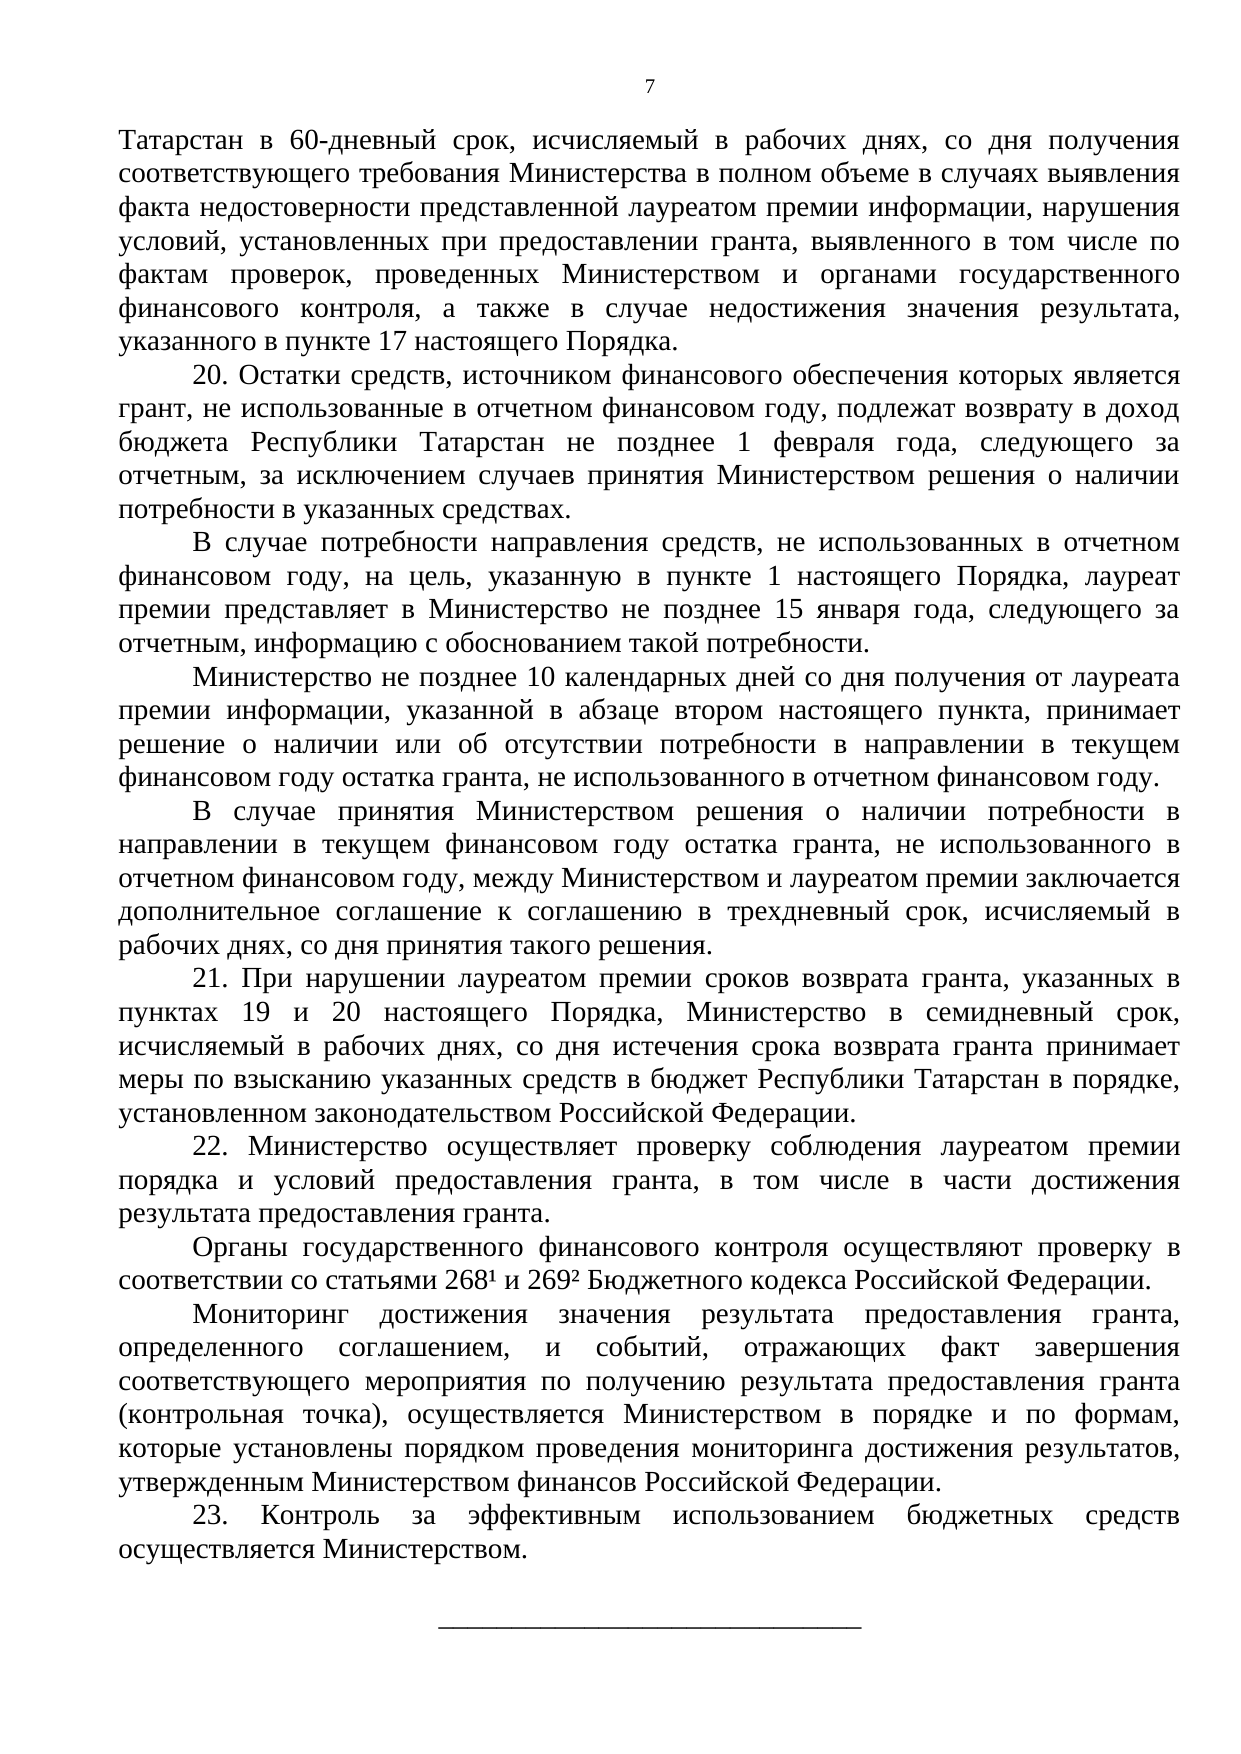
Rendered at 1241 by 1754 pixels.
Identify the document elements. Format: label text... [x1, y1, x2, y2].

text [118, 122, 1181, 357]
text В случае принятия Министерством решения о наличии потребности в направлении в текущем финансовом году остатка гранта, не использованного в отчетном финансовом году, между Министерством и лауреатом премии заключается дополнительное соглашение к соглашению в трехдневный срок, исчисляемый в рабочих днях, со дня принятия такого решения. [118, 793, 1181, 961]
text 20. Остатки средств, источником финансового обеспечения которых является грант, не использованные в отчетном финансовом году, подлежат возврату в доход бюджета Республики Татарстан не позднее 1 февраля года, следующего за отчетным, за исключением случаев принятия Министерством решения о наличии потребности в указанных средствах. [118, 357, 1181, 524]
text Министерство не позднее 10 календарных дней со дня получения от лауреата премии информации, указанной в абзаце втором настоящего пункта, принимает решение о наличии или об отсутствии потребности в направлении в текущем финансовом году остатка гранта, не использованного в отчетном финансовом году. [118, 659, 1181, 793]
text Органы государственного финансового контроля осуществляют проверку в соответствии со статьями 268¹ и 269² Бюджетного кодекса Российской Федерации. [118, 1229, 1181, 1296]
text 23. Контроль за эффективным использованием бюджетных средств осуществляется Министерством. [118, 1497, 1181, 1564]
text _____________________________ [118, 1598, 1181, 1631]
text 21. При нарушении лауреатом премии сроков возврата гранта, указанных в пунктах 19 и 20 настоящего Порядка, Министерство в семидневный срок, исчисляемый в рабочих днях, со дня истечения срока возврата гранта принимает меры по взысканию указанных средств в бюджет Республики Татарстан в порядке, установленном законодательством Российской Федерации. [118, 961, 1181, 1128]
text Мониторинг достижения значения результата предоставления гранта, определенного соглашением, и событий, отражающих факт завершения соответствующего мероприятия по получению результата предоставления гранта (контрольная точка), осуществляется Министерством в порядке и по формам, которые установлены порядком проведения мониторинга достижения результатов, утвержденным Министерством финансов Российской Федерации. [118, 1296, 1181, 1497]
text 22. Министерство осуществляет проверку соблюдения лауреатом премии порядка и условий предоставления гранта, в том числе в части достижения результата предоставления гранта. [118, 1128, 1181, 1229]
text В случае потребности направления средств, не использованных в отчетном финансовом году, на цель, указанную в пункте 1 настоящего Порядка, лауреат премии представляет в Министерство не позднее 15 января года, следующего за отчетным, информацию с обоснованием такой потребности. [118, 524, 1181, 659]
